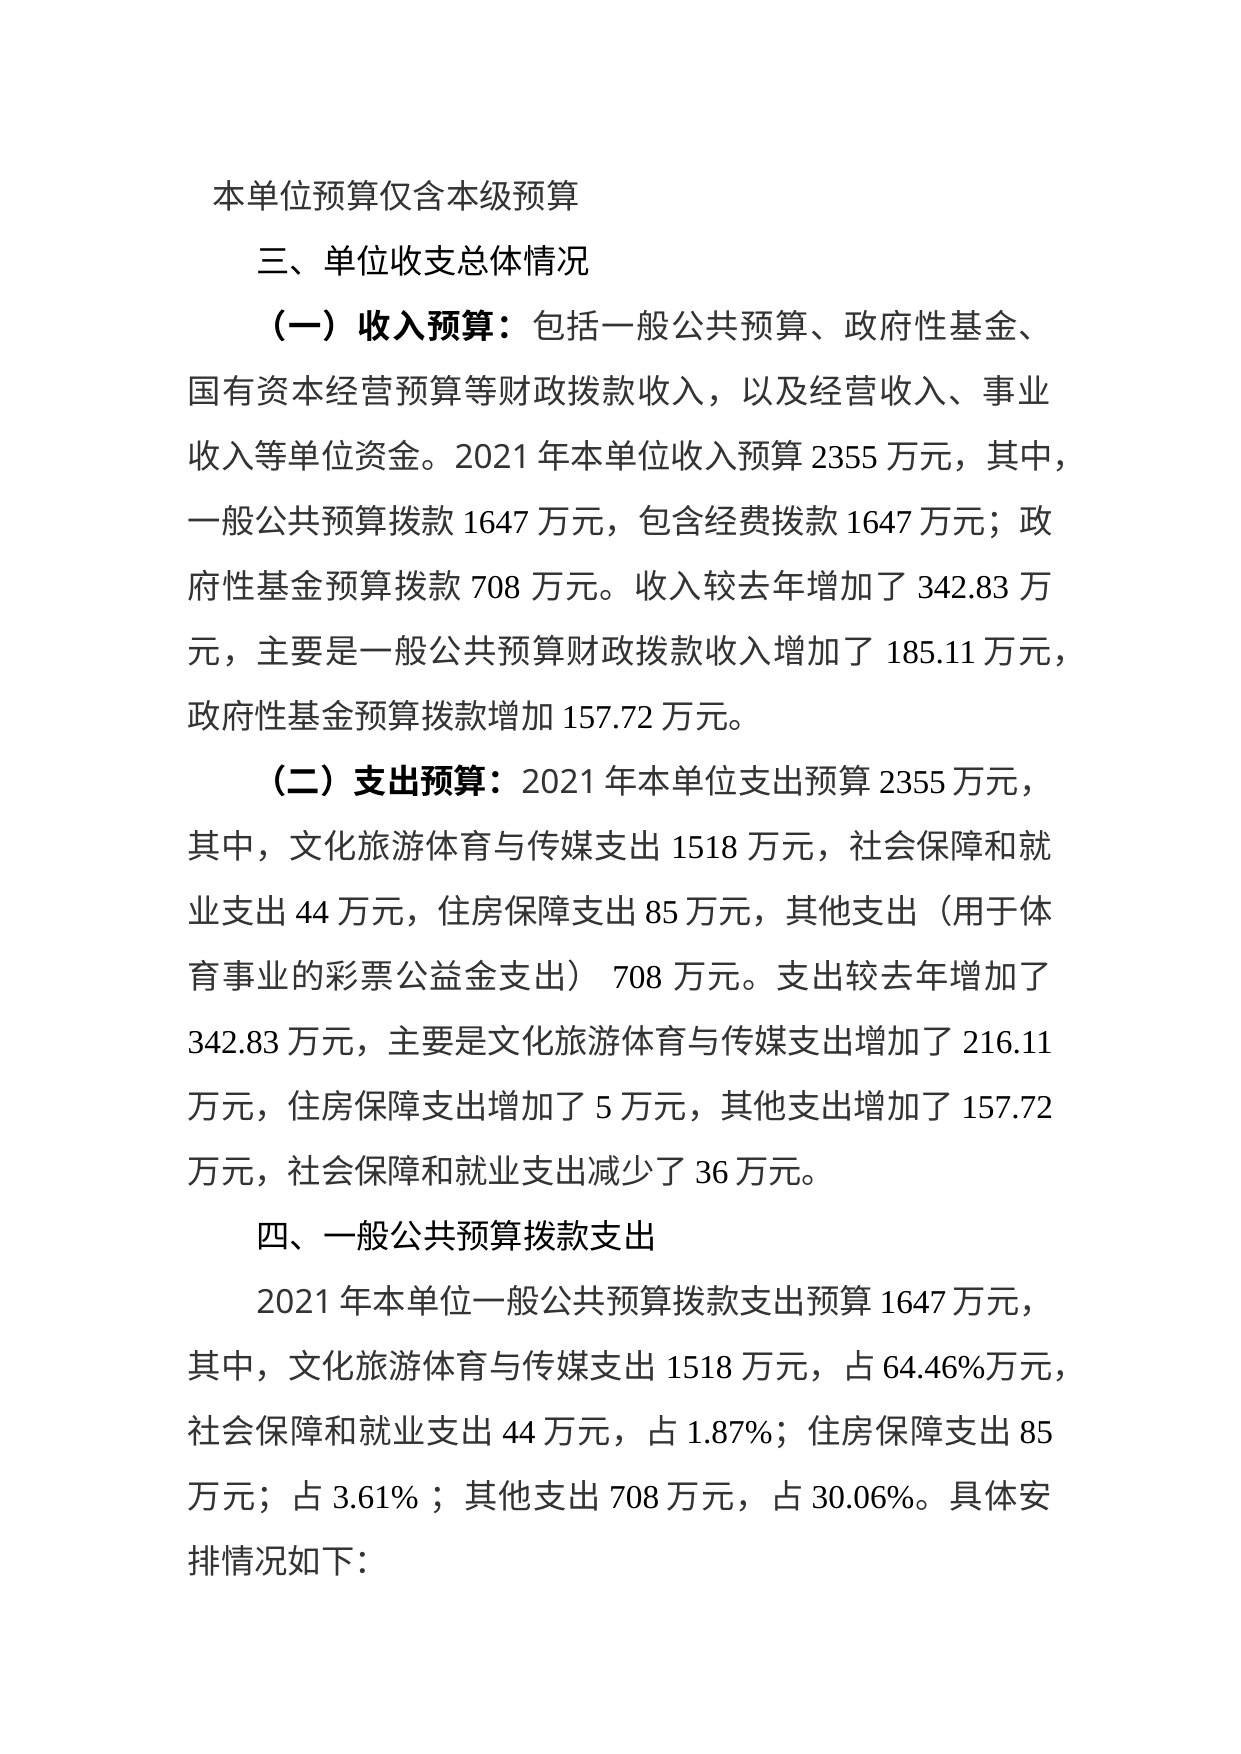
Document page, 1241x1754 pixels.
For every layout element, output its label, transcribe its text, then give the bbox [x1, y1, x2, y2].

list 本单位预算仅含本级预算 [187, 162, 1053, 227]
text 四、一般公共预算拨款支出 [187, 1202, 1053, 1267]
text 三、单位收支总体情况 [187, 227, 1053, 292]
text （二）支出预算：2021年本单位支出预算2355万元，其中，文化旅游体育与传媒支出1518 万元，社会保障和就业支出 44 万元，住房保障支出85万元，其他支出（用于体育事业的彩票公益金支出） 708 万元。支出较去年增加了 342.83 万元，主要是文化旅游体育与传媒支出增加了 216.11 万元，住房保障支出增加了 5 万元，其他支出增加了 157.72万元，社会保障和就业支出减少了 36万元。 [187, 747, 1053, 1202]
text 2021年本单位一般公共预算拨款支出预算1647万元，其中，文化旅游体育与传媒支出 1518 万元，占64.46%万元，社会保障和就业支出44万元，占1.87%；住房保障支出85万元；占3.61% ；其他支出708万元，占30.06%。具体安排情况如下： [187, 1267, 1053, 1592]
text （一）收入预算：包括一般公共预算、政府性基金、国有资本经营预算等财政拨款收入，以及经营收入、事业收入等单位资金。2021年本单位收入预算2355 万元，其中，一般公共预算拨款1647 万元，包含经费拨款1647万元；政府性基金预算拨款708 万元。收入较去年增加了342.83 万元，主要是一般公共预算财政拨款收入增加了185.11万元，政府性基金预算拨款增加 157.72 万元。 [187, 292, 1053, 747]
